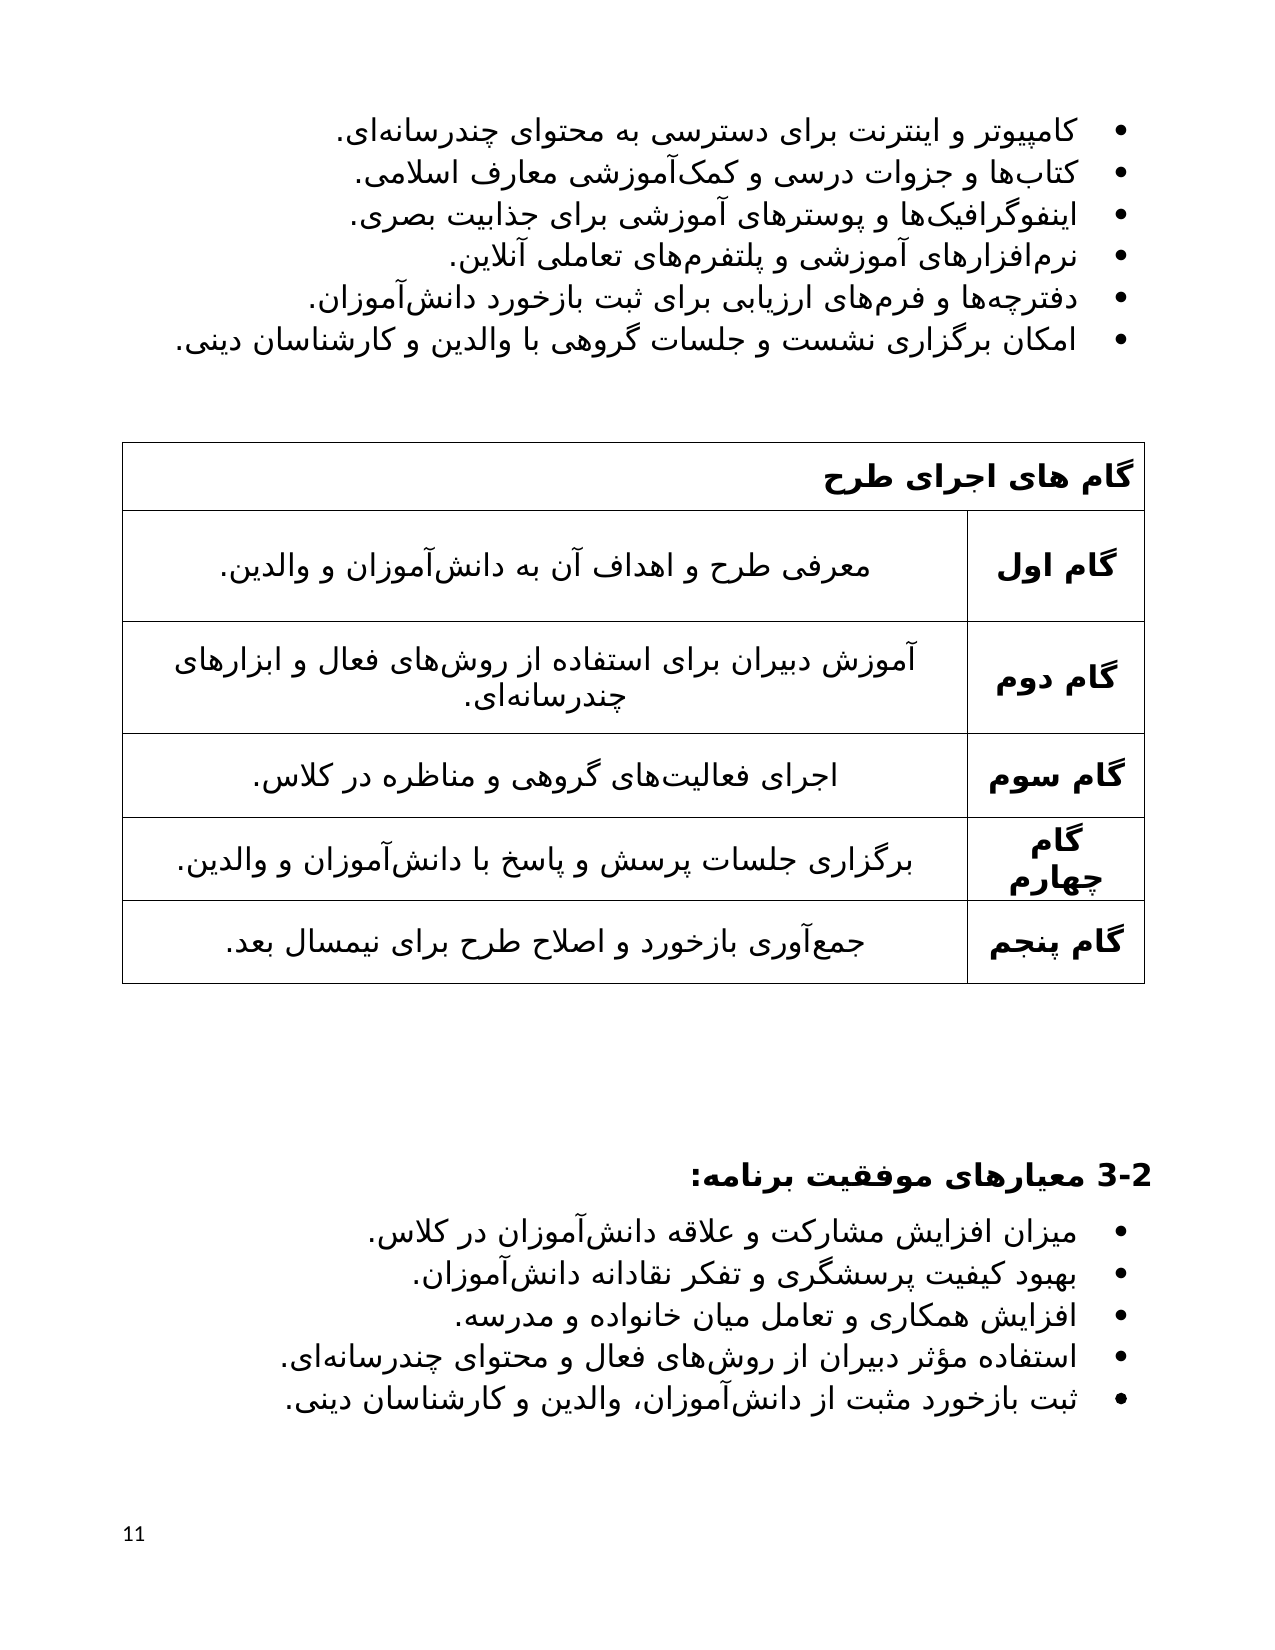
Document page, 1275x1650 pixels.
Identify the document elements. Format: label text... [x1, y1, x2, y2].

list نرم‌افزارهای آموزشی و پلتفرم‌های تعاملی آنلاین. [122, 238, 1116, 274]
table_cell گام دوم [968, 622, 1144, 733]
table_cell آموزش دبیران برای استفاده از روش‌های فعال و ابزارهای چندرسانه‌ای. [123, 622, 967, 733]
table_cell گام پنجم [968, 901, 1144, 983]
table_cell معرفی طرح و اهداف آن به دانش‌آموزان و والدین. [123, 511, 967, 621]
list ثبت بازخورد مثبت از دانش‌آموزان، والدین و کارشناسان دینی.فصل چهارم [122, 1380, 1116, 1417]
list بهبود کیفیت پرسشگری و تفکر نقادانه دانش‌آموزان. [122, 1255, 1116, 1291]
text 3-2 معیارهای موفقیت برنامه: [122, 1157, 1153, 1194]
table_cell گام چهارم [968, 818, 1144, 900]
table_header گام های اجرای طرح [123, 443, 1144, 510]
table_cell اجرای فعالیت‌های گروهی و مناظره در کلاس. [123, 734, 967, 817]
table_cell برگزاری جلسات پرسش و پاسخ با دانش‌آموزان و والدین. [123, 818, 967, 900]
table_cell جمع‌آوری بازخورد و اصلاح طرح برای نیمسال بعد. [123, 901, 967, 983]
list کتاب‌ها و جزوات درسی و کمک‌آموزشی معارف اسلامی. [122, 154, 1116, 191]
table_cell گام سوم [968, 734, 1144, 817]
list دفترچه‌ها و فرم‌های ارزیابی برای ثبت بازخورد دانش‌آموزان. [122, 279, 1116, 316]
list اینفوگرافیک‌ها و پوسترهای آموزشی برای جذابیت بصری. [122, 196, 1116, 232]
list افزایش همکاری و تعامل میان خانواده و مدرسه. [122, 1297, 1116, 1333]
list کامپیوتر و اینترنت برای دسترسی به محتوای چندرسانه‌ای. [122, 112, 1116, 149]
list میزان افزایش مشارکت و علاقه دانش‌آموزان در کلاس. [122, 1213, 1116, 1250]
list استفاده مؤثر دبیران از روش‌های فعال و محتوای چندرسانه‌ای. [122, 1339, 1116, 1375]
table_cell گام اول [968, 511, 1144, 621]
list امکان برگزاری نشست و جلسات گروهی با والدین و کارشناسان دینی. [122, 321, 1116, 358]
